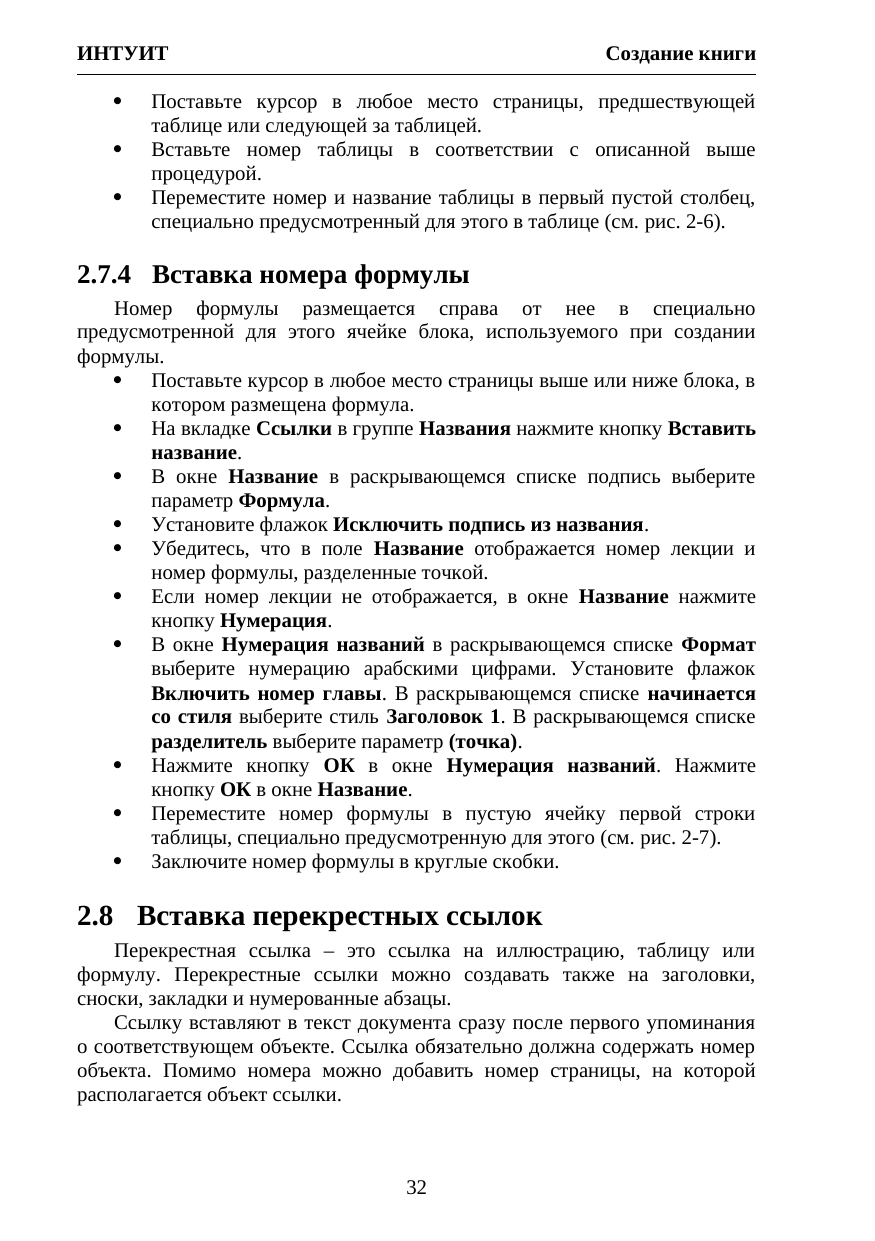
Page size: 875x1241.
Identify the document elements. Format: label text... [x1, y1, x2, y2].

text Если номер лекции не отображается, в окне Название нажмите кнопку Нумерация. [114, 584, 756, 632]
text Вставьте номер таблицы в соответствии с описанной выше процедурой. [114, 137, 756, 185]
text В окне Название в раскрывающемся списке подпись выберите параметр Формула. [114, 464, 756, 512]
text На вкладке Ссылки в группе Названия нажмите кнопку Вставить название. [114, 416, 756, 464]
text Перекрестная ссылка – это ссылка на иллюстрацию, таблицу или формулу. Перекрестные ссылки можно создавать также на заголовки, сноски, закладки и нумерованные абзацы. [77, 938, 756, 1010]
text Ссылку вставляют в текст документа сразу после первого упоминания о соответствующем объекте. Ссылка обязательно должна содержать номер объекта. Помимо номера можно добавить номер страницы, на которой располагается объект ссылки. [77, 1010, 756, 1106]
text Нажмите кнопку ОК в окне Нумерация названий. Нажмите кнопку ОК в окне Название. [114, 753, 756, 801]
text Заключите номер формулы в круглые скобки. [114, 849, 756, 873]
text Поставьте курсор в любое место страницы выше или ниже блока, в котором размещена формула. [114, 368, 756, 416]
text В окне Нумерация названий в раскрывающемся списке Формат выберите нумерацию арабскими цифрами. Установите флажок Включить номер главы. В раскрывающемся списке начинается со стиля выберите стиль Заголовок 1. В раскрывающемся списке разделитель выберите параметр (точка). [114, 632, 756, 753]
subtitle Вставка перекрестных ссылок [77, 898, 756, 931]
text Поставьте курсор в любое место страницы, предшествующей таблице или следующей за таблицей. [114, 89, 756, 137]
text Номер формулы размещается справа от нее в специально предусмотренной для этого ячейке блока, используемого при создании формулы. [77, 295, 756, 368]
subtitle Вставка номера формулы [77, 258, 756, 289]
text Убедитесь, что в поле Название отображается номер лекции и номер формулы, разделенные точкой. [114, 536, 756, 584]
text Установите флажок Исключить подпись из названия. [114, 512, 756, 536]
